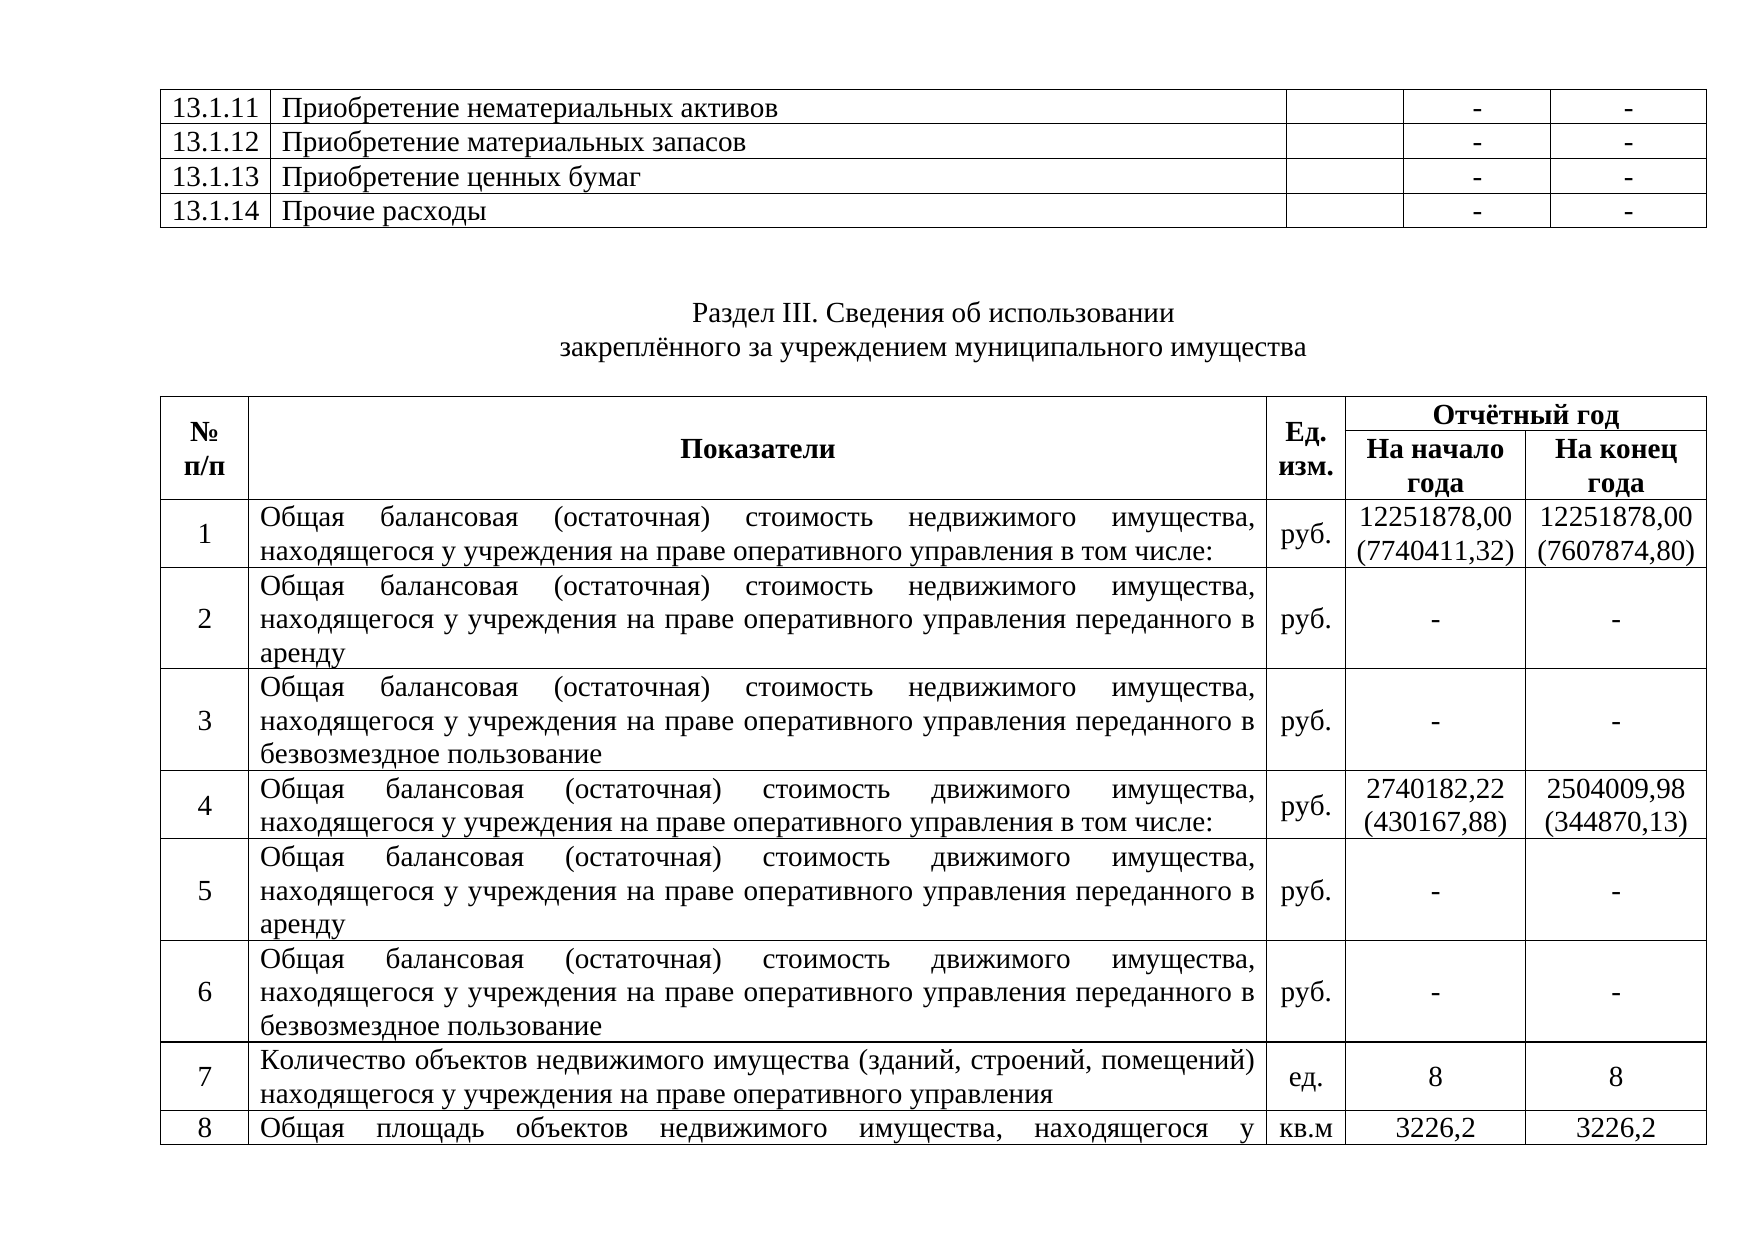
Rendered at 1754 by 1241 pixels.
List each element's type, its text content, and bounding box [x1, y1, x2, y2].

table_cell Количество объектов недвижимого имущества (зданий, строений, помещений) находящегося у учреждения на праве оперативного управления [249, 1043, 1266, 1109]
table_cell 3 [161, 669, 248, 770]
table_header Отчётный год [1346, 397, 1706, 430]
table_cell 3226,2 [1526, 1111, 1706, 1144]
table_cell Приобретение материальных запасов [271, 124, 1286, 158]
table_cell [249, 1111, 1266, 1144]
table_cell - [1526, 941, 1706, 1041]
table_cell Общая балансовая (остаточная) стоимость недвижимого имущества, находящегося у учреждения на праве оперативного управления переданного в аренду [249, 568, 1266, 668]
table_cell [1287, 194, 1403, 227]
table_cell Приобретение ценных бумаг [271, 159, 1286, 192]
table_cell - [1551, 90, 1706, 123]
table_cell руб. [1267, 941, 1345, 1041]
table_cell - [1346, 568, 1525, 668]
table_cell Прочие расходы [271, 194, 1286, 227]
table_cell кв.м [1267, 1111, 1345, 1144]
table_cell - [1346, 839, 1525, 940]
table_cell - [1526, 568, 1706, 668]
table_cell Приобретение нематериальных активов [271, 90, 1286, 123]
table_cell ед. [1267, 1043, 1345, 1109]
table_cell 12251878,00 (7740411,32) [1346, 500, 1525, 567]
table_cell 8 [1346, 1043, 1525, 1109]
table_cell Общая балансовая (остаточная) стоимость движимого имущества, находящегося у учреждения на праве оперативного управления в том числе: [249, 771, 1266, 838]
table_cell 8 [161, 1111, 248, 1144]
table_cell [1287, 159, 1403, 192]
table_cell 13.1.14 [161, 194, 270, 227]
table_cell На конец года [1526, 431, 1706, 498]
table_cell 4 [161, 771, 248, 838]
table_cell - [1551, 194, 1706, 227]
table_cell Общая балансовая (остаточная) стоимость движимого имущества, находящегося у учреждения на праве оперативного управления переданного в аренду [249, 839, 1266, 940]
table_cell 13.1.11 [161, 90, 270, 123]
table_cell Общая балансовая (остаточная) стоимость недвижимого имущества, находящегося у учреждения на праве оперативного управления в том числе: [249, 500, 1266, 567]
table_header Показатели [249, 397, 1266, 498]
table_cell 12251878,00 (7607874,80) [1526, 500, 1706, 567]
table_cell 1 [161, 500, 248, 567]
table_cell - [1404, 124, 1550, 158]
table_cell 2504009,98 (344870,13) [1526, 771, 1706, 838]
table_cell 13.1.12 [161, 124, 270, 158]
table_cell 8 [1526, 1043, 1706, 1109]
list Раздел III. Сведения об использовании [172, 295, 1695, 329]
table_cell руб. [1267, 568, 1345, 668]
table_cell - [1346, 941, 1525, 1041]
table_cell Общая балансовая (остаточная) стоимость недвижимого имущества, находящегося у учреждения на праве оперативного управления переданного в безвозмездное пользование [249, 669, 1266, 770]
table_cell - [1404, 194, 1550, 227]
table_cell 7 [161, 1043, 248, 1109]
table_header Ед. изм. [1267, 397, 1345, 498]
table_cell 6 [161, 941, 248, 1041]
table_cell руб. [1267, 771, 1345, 838]
table_cell 3226,2 [1346, 1111, 1525, 1144]
table_cell - [1404, 159, 1550, 192]
table_cell - [1551, 159, 1706, 192]
table_cell - [1551, 124, 1706, 158]
table_cell 13.1.13 [161, 159, 270, 192]
list закреплённого за учреждением муниципального имущества [172, 329, 1695, 362]
table_cell руб. [1267, 500, 1345, 567]
table_cell - [1526, 839, 1706, 940]
table_cell 2 [161, 568, 248, 668]
table_cell руб. [1267, 839, 1345, 940]
table_cell [1287, 90, 1403, 123]
table_cell На начало года [1346, 431, 1525, 498]
table_cell 5 [161, 839, 248, 940]
table_cell Общая балансовая (остаточная) стоимость движимого имущества, находящегося у учреждения на праве оперативного управления переданного в безвозмездное пользование [249, 941, 1266, 1041]
table_cell - [1404, 90, 1550, 123]
table_cell руб. [1267, 669, 1345, 770]
table_cell - [1526, 669, 1706, 770]
table_cell - [1346, 669, 1525, 770]
table_cell 2740182,22 (430167,88) [1346, 771, 1525, 838]
table_header № п/п [161, 397, 248, 498]
table_cell [1287, 124, 1403, 158]
